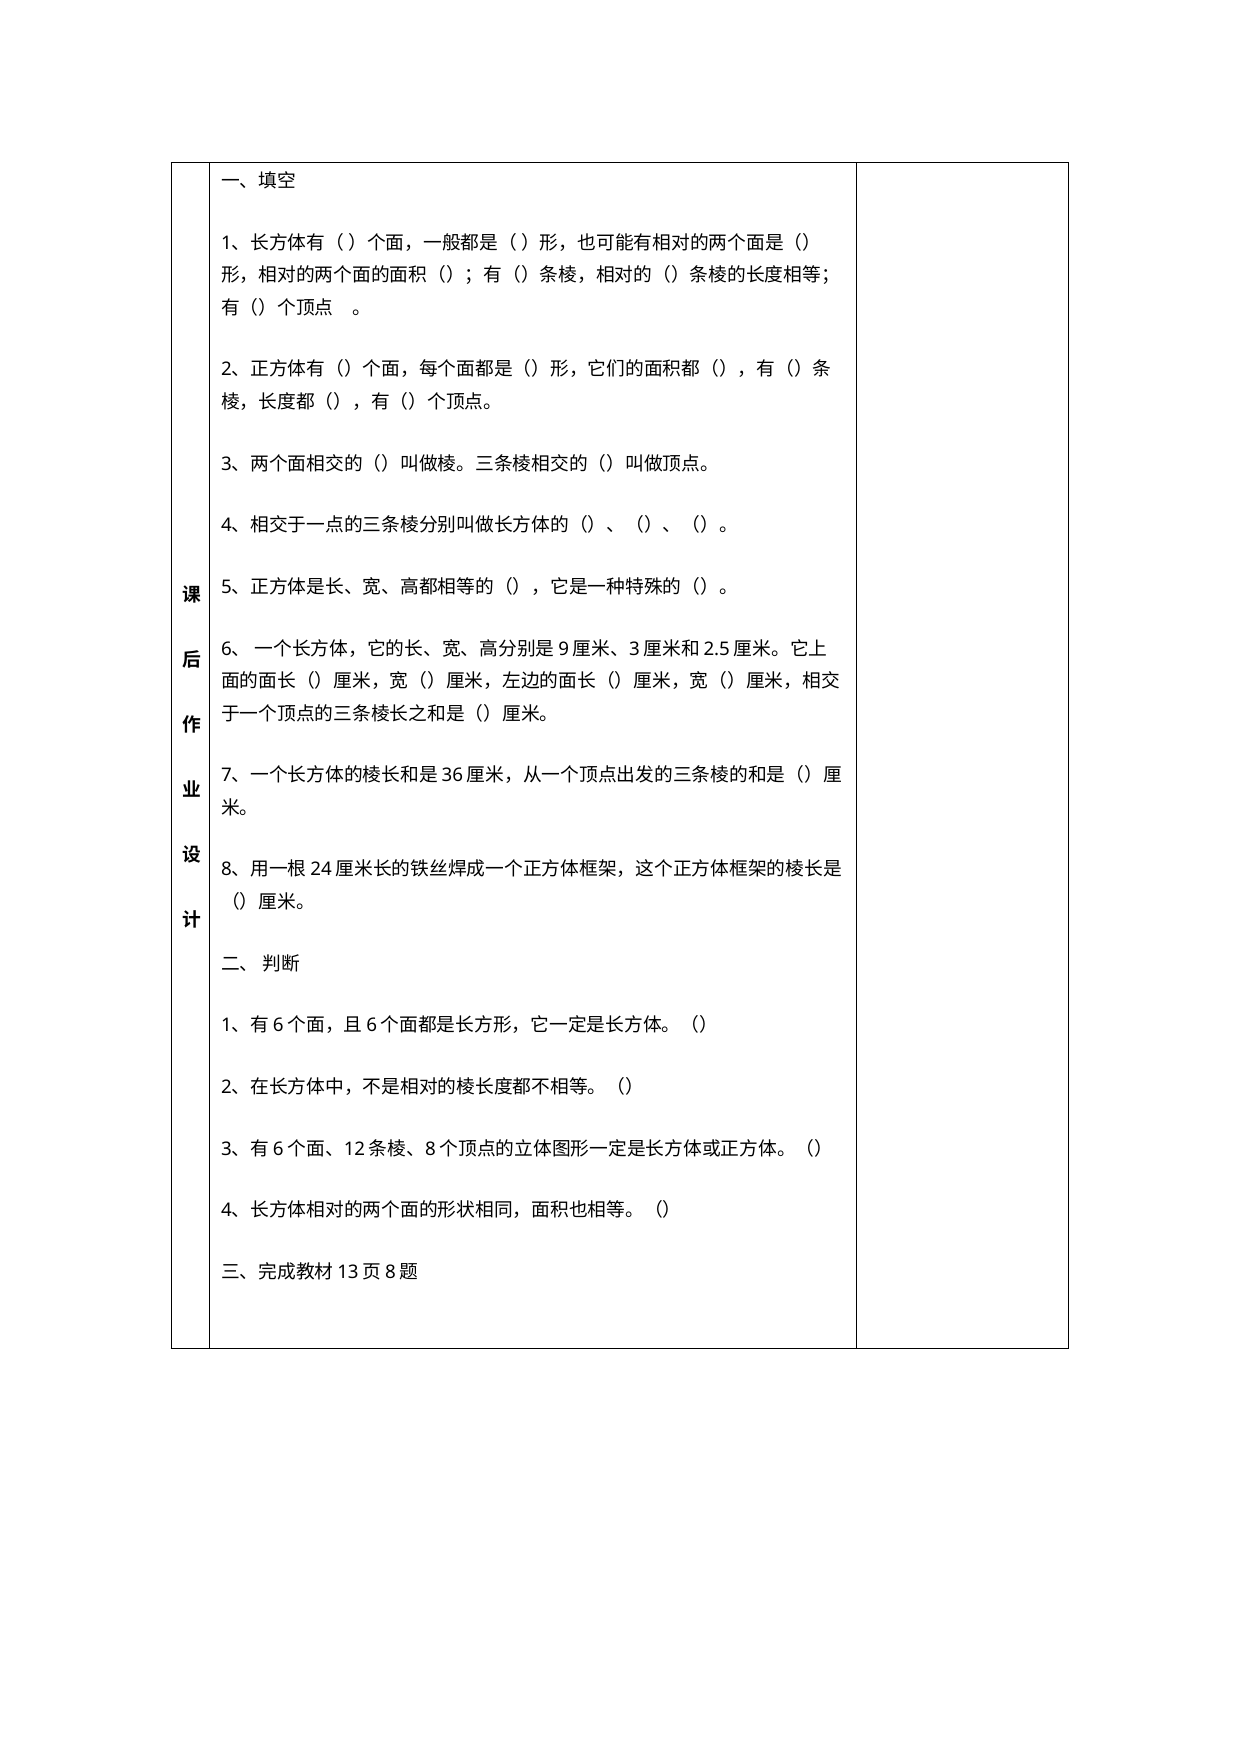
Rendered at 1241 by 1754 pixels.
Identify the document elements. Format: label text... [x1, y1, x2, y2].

table_cell [857, 163, 1068, 1348]
table_cell 填空 1、长方体有（ ）个面，一般都是（ ）形，也可能有相对的两个面是（）形，相对的两个面的面积（）；有（）条棱，相对的（）条棱的长度相等；有（）个顶点 。 2、正方体有（）个面，每个面都是（）形，它们的面积都（），有（）条棱，长度都（），有（）个顶点。 3、两个面相交的（）叫做棱。三条棱相交的（）叫做顶点。 4、相交于一点的三条棱分别叫做长方体的（）、（）、（）。 5、正方体是长、宽、高都相等的（），它是一种特殊的（）。 6、 一个长方体，它的长、宽、高分别是9厘米、3厘米和2.5厘米。它上面的面长（）厘米，宽（）厘米，左边的面长（）厘米，宽（）厘米，相交于一个顶点的三条棱长之和是（）厘米。 7、一个长方体的棱长和是36厘米，从一个顶点出发的三条棱的和是（）厘米。 8、用一根24厘米长的铁丝焊成一个正方体框架，这个正方体框架的棱长是（）厘米。 二、 判断 1、有6个面，且6个面都是长方形，它一定是长方体。（） 2、在长方体中，不是相对的棱长度都不相等。（） 3、有6个面、12条棱、8个顶点的立体图形一定是长方体或正方体。（） 4、长方体相对的两个面的形状相同，面积也相等。（） 三、完成教材13页8题 [210, 163, 856, 1348]
table_cell 课 后 作 业 设 计 [172, 163, 209, 1348]
